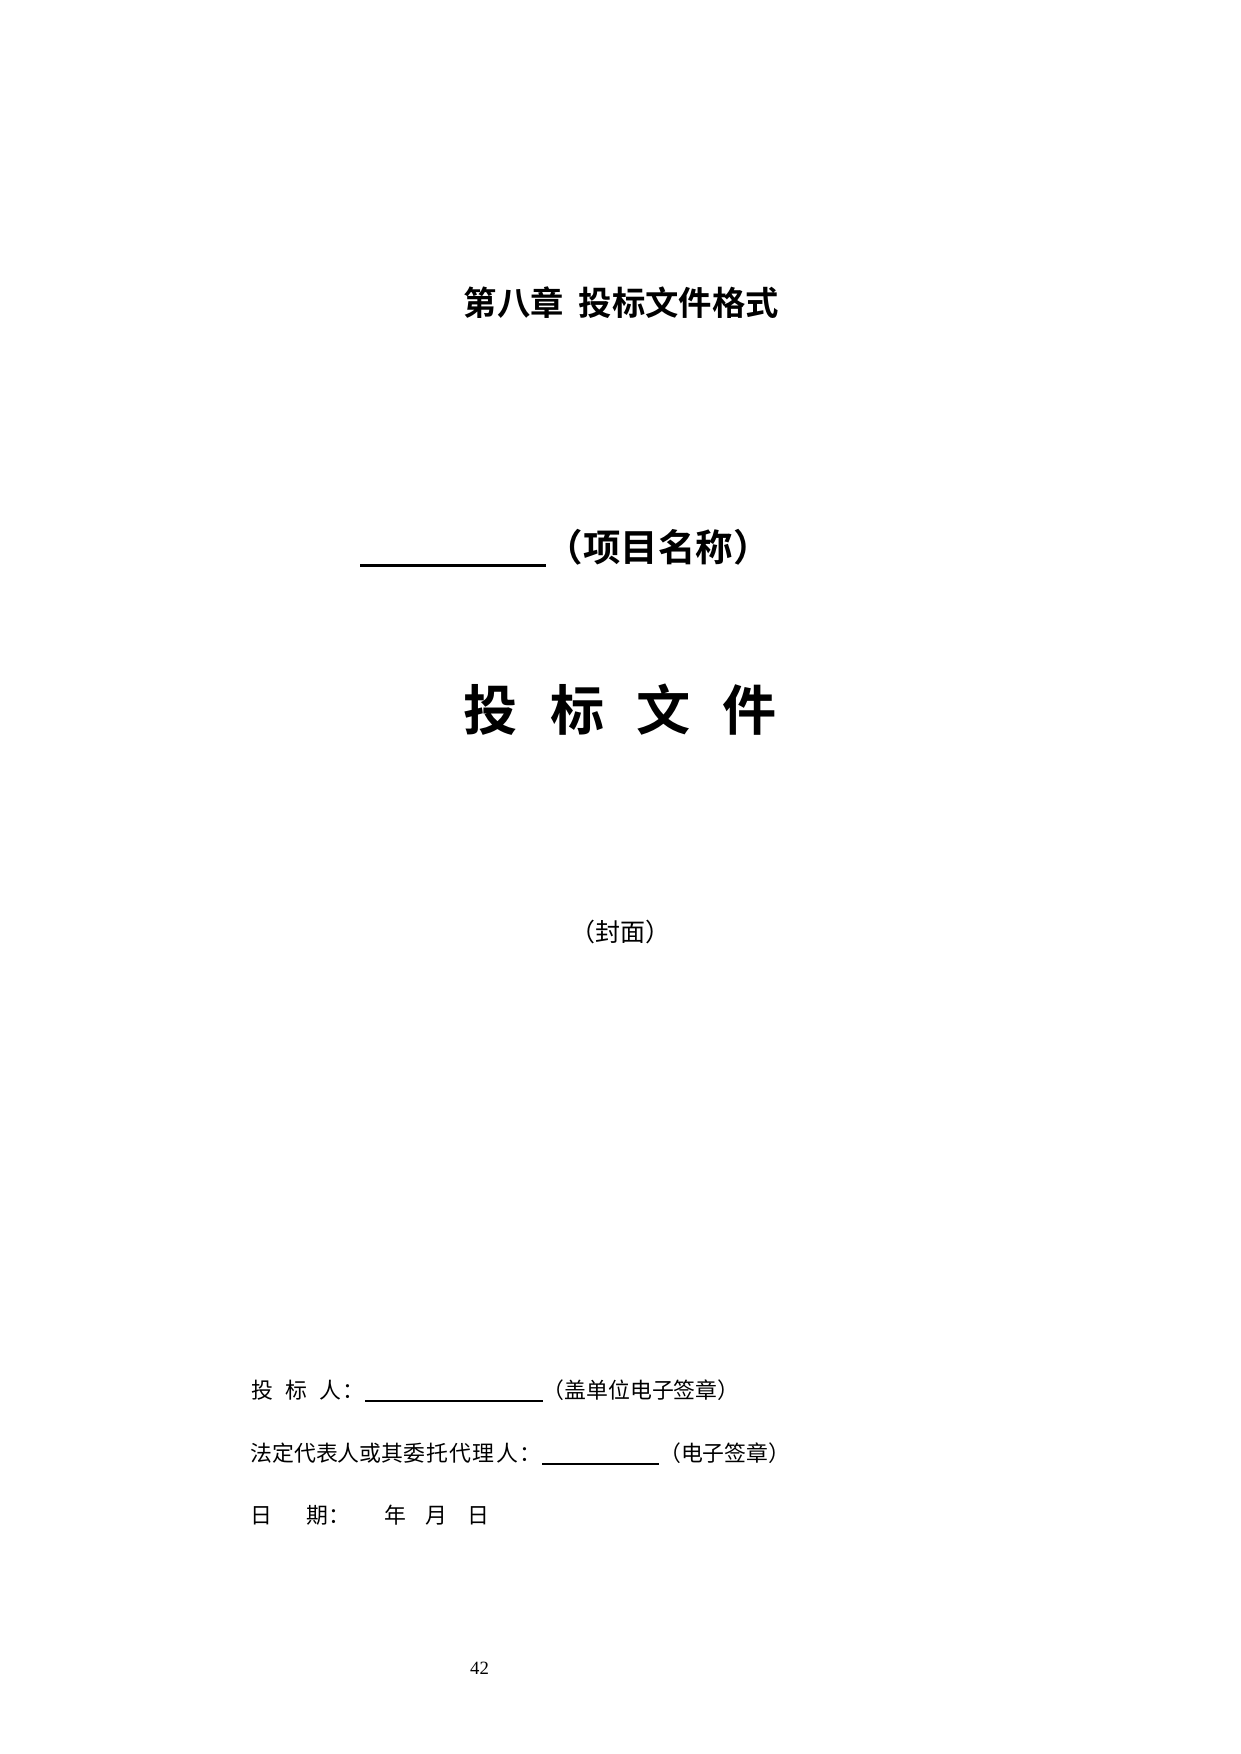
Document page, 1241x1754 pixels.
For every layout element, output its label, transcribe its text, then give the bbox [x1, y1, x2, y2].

text （项目名称） [130, 517, 1110, 572]
text 法定代表人或其委托代理人： （电子签章） [239, 1411, 1110, 1474]
title 第八章 投标文件格式 [130, 277, 1113, 325]
text 日 期： 年 月 日 [239, 1474, 1110, 1536]
text （封面） [130, 912, 1110, 948]
text 投 标 文 件 [130, 667, 1110, 746]
text 投 标 人： （盖单位电子签章） [239, 1349, 1110, 1411]
